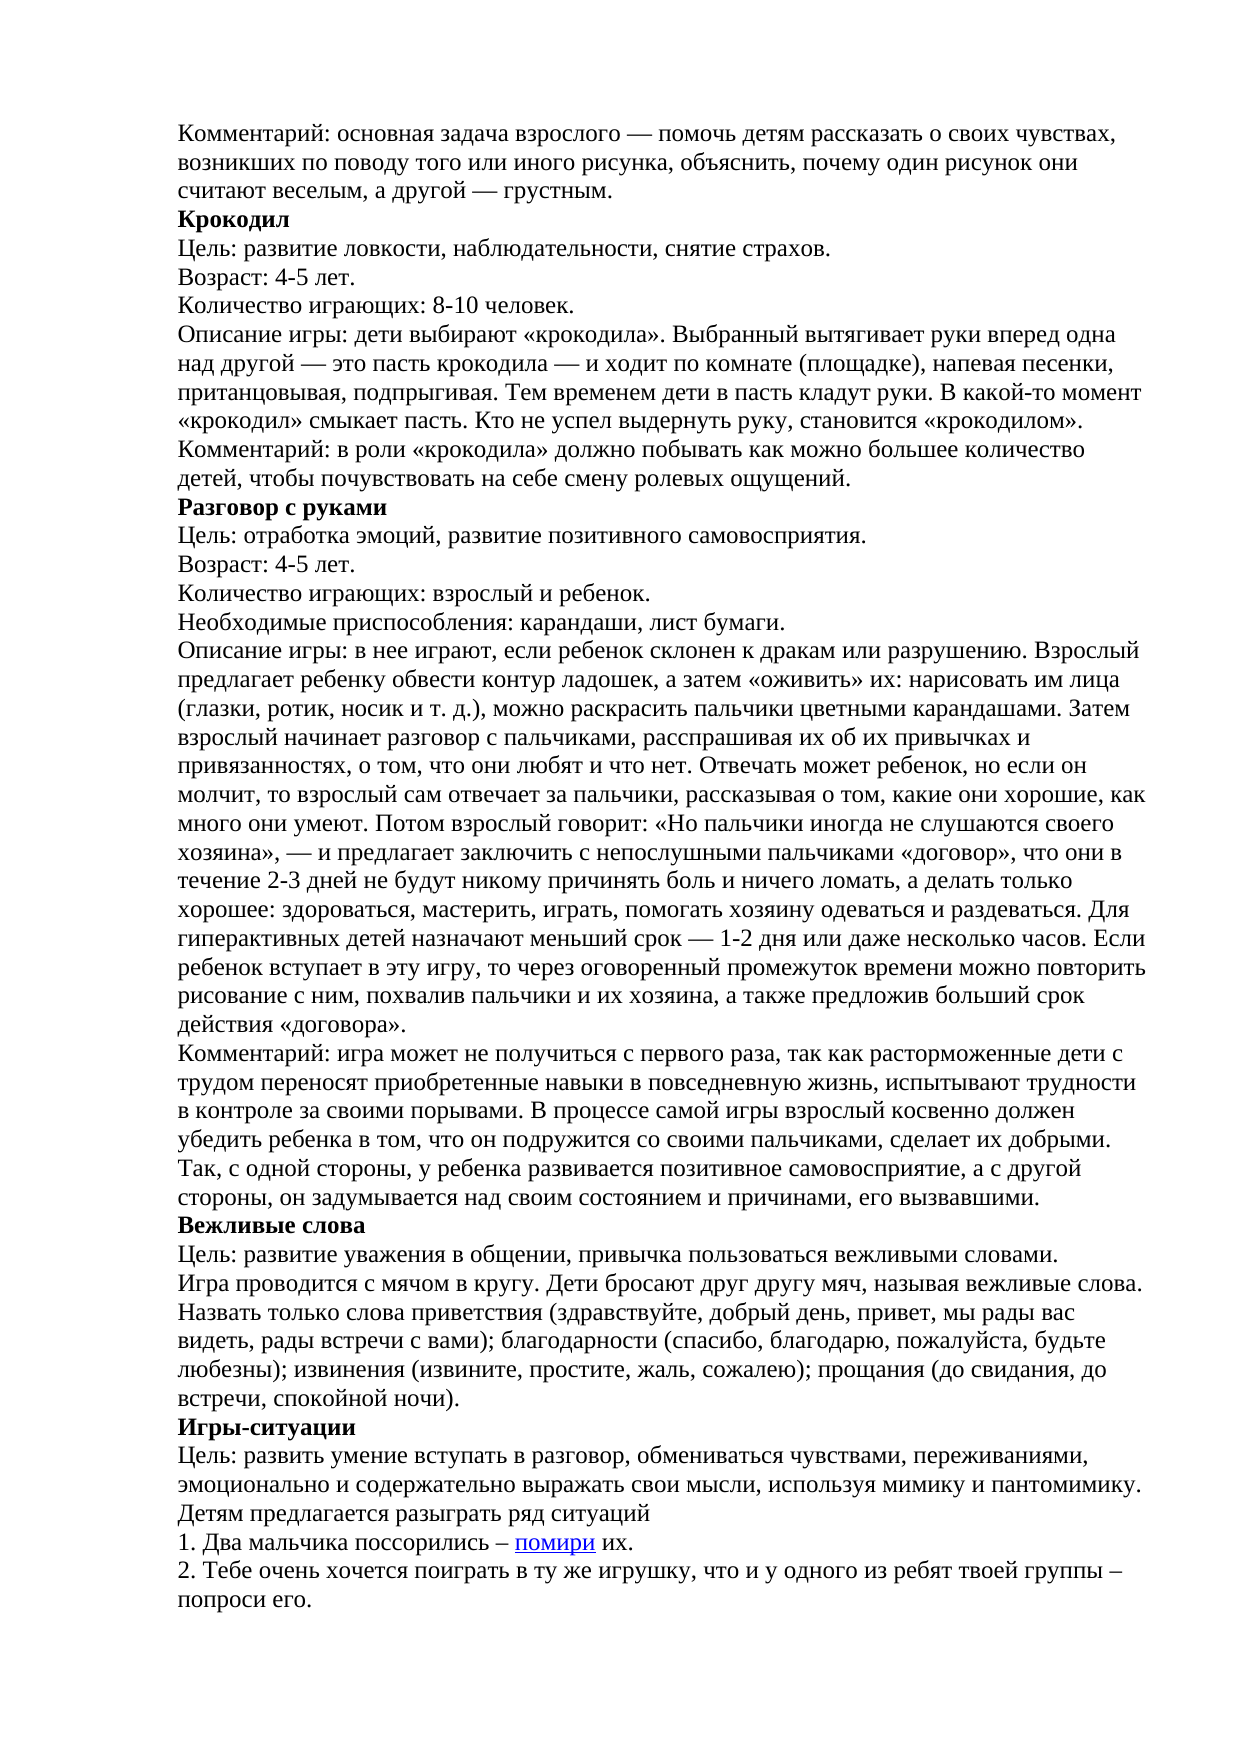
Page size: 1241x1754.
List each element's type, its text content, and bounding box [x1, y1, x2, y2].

text Игры-ситуации [177, 1412, 1152, 1441]
text Цель: развитие ловкости, наблюдательности, снятие страхов. [177, 233, 1152, 262]
text Описание игры: дети выбирают «крокодила». Выбранный вытягивает руки вперед одна над другой — это пасть крокодила — и ходит по комнате (площадке), напевая песенки, пританцовывая, подпрыгивая. Тем временем дети в пасть кладут руки. В какой-то момент «крокодил» смыкает пасть. Кто не успел выдернуть руку, становится «крокодилом». [177, 319, 1152, 434]
text Вежливые слова [177, 1211, 1152, 1239]
text Цель: развитие уважения в общении, привычка пользоваться вежливыми словами. [177, 1239, 1152, 1268]
text Количество играющих: взрослый и ребенок. [177, 578, 1152, 607]
text Разговор с руками [177, 492, 1152, 521]
text Необходимые приспособления: карандаши, лист бумаги. [177, 607, 1152, 636]
text Комментарий: игра может не получиться с первого раза, так как расторможенные дети с трудом переносят приобретенные навыки в повседневную жизнь, испытывают трудности в контроле за своими порывами. В процессе самой игры взрослый косвенно должен убедить ребенка в том, что он подружится со своими пальчиками, сделает их добрыми. Так, с одной стороны, у ребенка развивается позитивное самовосприятие, а с другой стороны, он задумывается над своим состоянием и причинами, его вызвавшими. [177, 1038, 1152, 1211]
text 2. Тебе очень хочется поиграть в ту же игрушку, что и у одного из ребят твоей группы – попроси его. [177, 1556, 1152, 1613]
text Количество играющих: 8-10 человек. [177, 291, 1152, 319]
text Возраст: 4-5 лет. [177, 549, 1152, 578]
text Описание игры: в нее играют, если ребенок склонен к дракам или разрушению. Взрослый предлагает ребенку обвести контур ладошек, а затем «оживить» их: нарисовать им лица (глазки, ротик, носик и т. д.), можно раскрасить пальчики цветными карандашами. Затем взрослый начинает разговор с пальчиками, расспрашивая их об их привычках и привязанностях, о том, что они любят и что нет. Отвечать может ребенок, но если он молчит, то взрослый сам отвечает за пальчики, рассказывая о том, какие они хорошие, как много они умеют. Потом взрослый говорит: «Но пальчики иногда не слушаются своего хозяина», — и предлагает заключить с непослушными пальчиками «договор», что они в течение 2-3 дней не будут никому причинять боль и ничего ломать, а делать только хорошее: здороваться, мастерить, играть, помогать хозяину одеваться и раздеваться. Для гиперактивных детей назначают меньший срок — 1-2 дня или даже несколько часов. Если ребенок вступает в эту игру, то через оговоренный промежуток времени можно повторить рисование с ним, похвалив пальчики и их хозяина, а также предложив больший срок действия «договора». [177, 636, 1152, 1038]
text Игра проводится с мячом в кругу. Дети бросают друг другу мяч, называя вежливые слова. Назвать только слова приветствия (здравствуйте, добрый день, привет, мы рады вас видеть, рады встречи с вами); благодарности (спасибо, благодарю, пожалуйста, будьте любезны); извинения (извините, простите, жаль, сожалею); прощания (до свидания, до встречи, спокойной ночи). [177, 1268, 1152, 1412]
text Комментарий: основная задача взрослого — помочь детям рассказать о своих чувствах, возникших по поводу того или иного рисунка, объяснить, почему один рисунок они считают веселым, а другой — грустным. [177, 118, 1152, 204]
text Возраст: 4-5 лет. [177, 262, 1152, 291]
text Комментарий: в роли «крокодила» должно побывать как можно большее количество детей, чтобы почувствовать на себе смену ролевых ощущений. [177, 434, 1152, 492]
text 1. Два мальчика поссорились – помири их. [177, 1527, 1152, 1556]
text Цель: отработка эмоций, развитие позитивного самовосприятия. [177, 521, 1152, 549]
text Крокодил [177, 204, 1152, 233]
text Детям предлагается разыграть ряд ситуаций [177, 1498, 1152, 1527]
text Цель: развить умение вступать в разговор, обмениваться чувствами, переживаниями, эмоционально и содержательно выражать свои мысли, используя мимику и пантомимику. [177, 1441, 1152, 1498]
